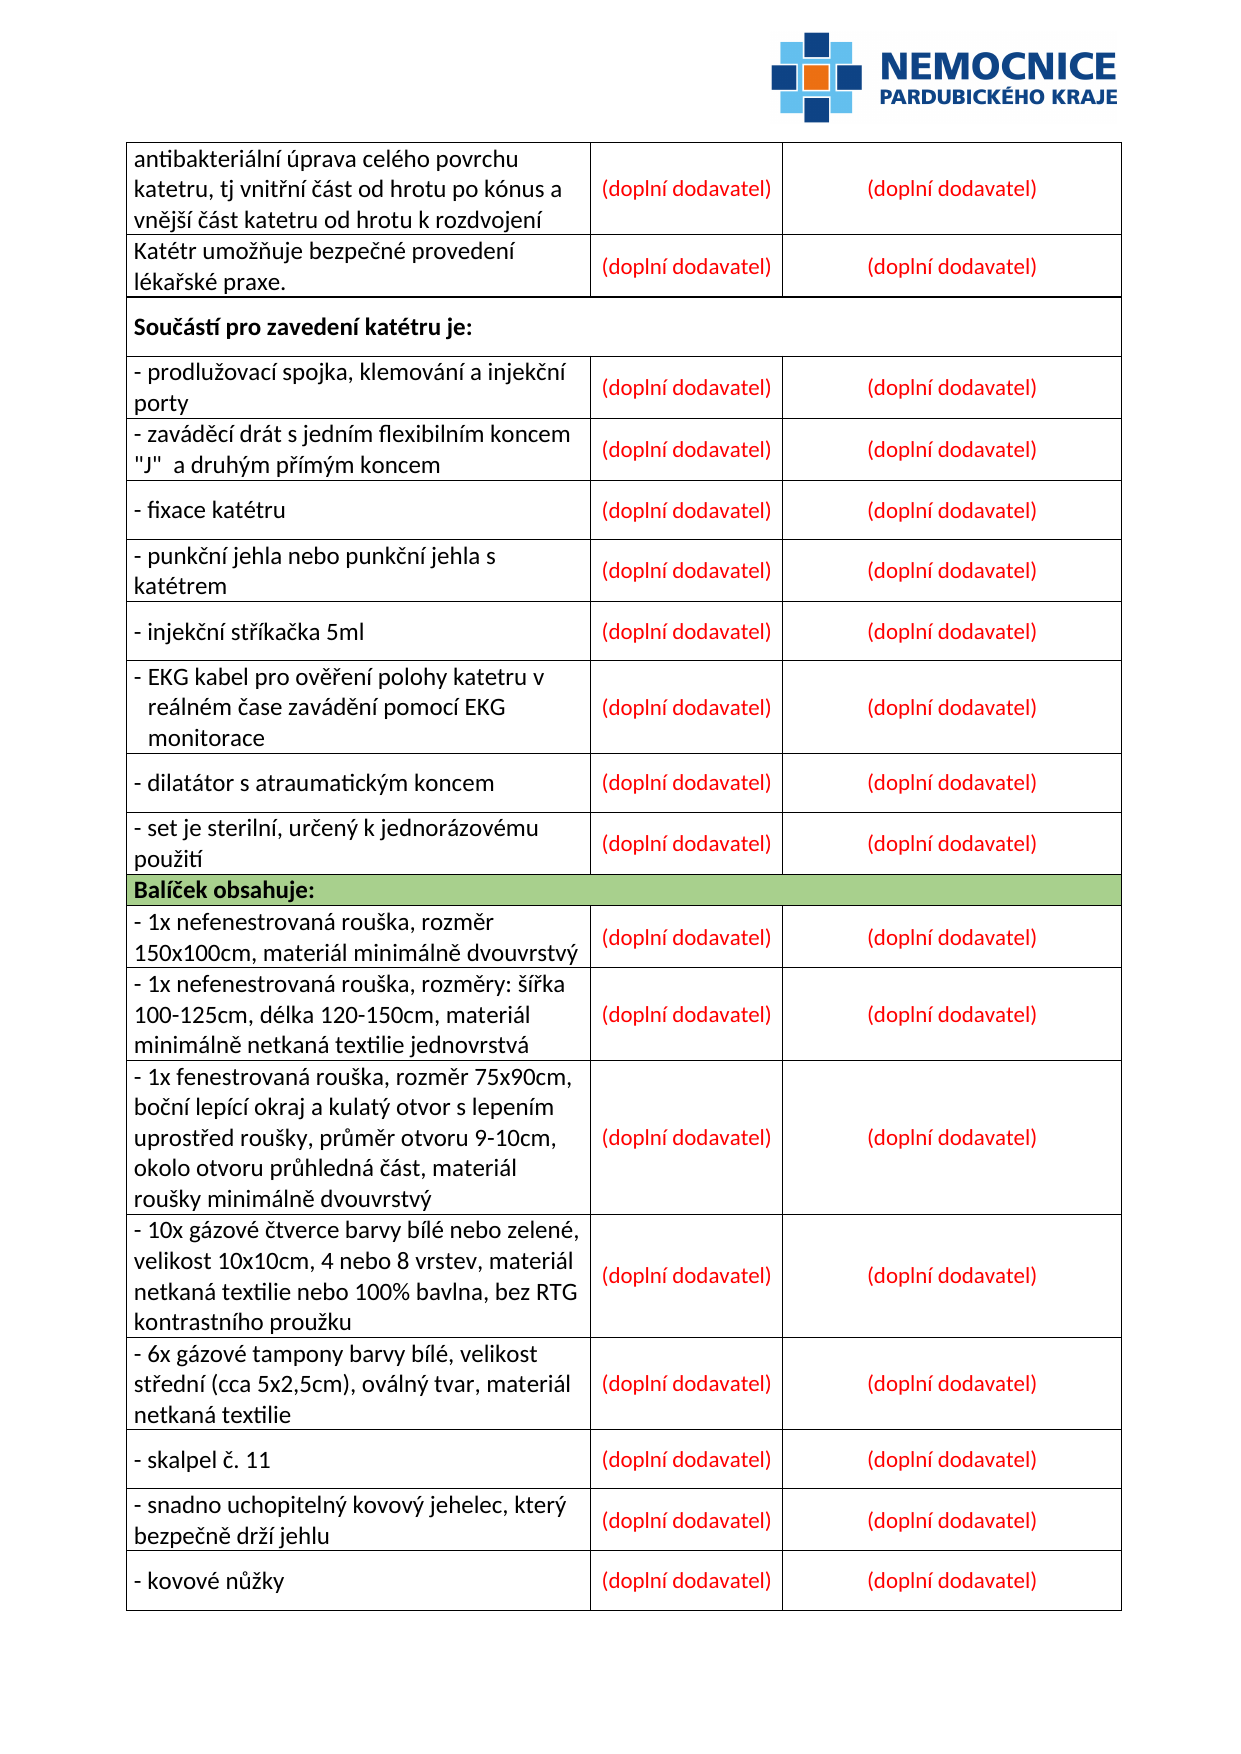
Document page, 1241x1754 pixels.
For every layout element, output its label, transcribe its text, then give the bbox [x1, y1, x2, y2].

table_cell (doplní dodavatel) [783, 540, 1121, 601]
table_cell antibakteriální úprava celého povrchu katetru, tj vnitřní část od hrotu po kónus a vnější část katetru od hrotu k rozdvojení [127, 143, 590, 234]
table_cell Součástí pro zavedení katétru je: [127, 298, 1121, 356]
table_cell Katétr umožňuje bezpečné provedení lékařské praxe. [127, 235, 590, 296]
table_cell (doplní dodavatel) [591, 1430, 782, 1488]
picture [770, 31, 1117, 124]
table_cell (doplní dodavatel) [783, 754, 1121, 812]
table_cell (doplní dodavatel) [783, 1489, 1121, 1550]
table_cell (doplní dodavatel) [591, 540, 782, 601]
table_cell - injekční stříkačka 5ml [127, 602, 590, 660]
table_cell (doplní dodavatel) [591, 602, 782, 660]
table_cell (doplní dodavatel) [591, 1215, 782, 1337]
table_cell (doplní dodavatel) [591, 1489, 782, 1550]
table_cell - 6x gázové tampony barvy bílé, velikost střední (cca 5x2,5cm), oválný tvar, materiál netkaná textilie [127, 1338, 590, 1429]
table_cell - 10x gázové čtverce barvy bílé nebo zelené, velikost 10x10cm, 4 nebo 8 vrstev, materiál netkaná textilie nebo 100% bavlna, bez RTG kontrastního proužku [127, 1215, 590, 1337]
table_cell - snadno uchopitelný kovový jehelec, který bezpečně drží jehlu [127, 1489, 590, 1550]
table_cell - skalpel č. 11 [127, 1430, 590, 1488]
table_cell - kovové nůžky [127, 1551, 590, 1609]
table_cell - 1x nefenestrovaná rouška, rozměr 150x100cm, materiál minimálně dvouvrstvý [127, 906, 590, 967]
table_cell (doplní dodavatel) [783, 661, 1121, 752]
table_cell (doplní dodavatel) [591, 813, 782, 874]
table_cell - 1x nefenestrovaná rouška, rozměry: šířka 100-125cm, délka 120-150cm, materiál minimálně netkaná textilie jednovrstvá [127, 968, 590, 1060]
table_cell (doplní dodavatel) [783, 235, 1121, 296]
table_cell (doplní dodavatel) [783, 481, 1121, 539]
table_cell EKG kabel pro ověření polohy katetru v reálném čase zavádění pomocí EKG monitorace [127, 661, 590, 752]
table_cell - fixace katétru [127, 481, 590, 539]
table_cell (doplní dodavatel) [783, 419, 1121, 480]
table_cell (doplní dodavatel) [783, 602, 1121, 660]
table_cell (doplní dodavatel) [783, 357, 1121, 418]
table_cell Balíček obsahuje: [127, 875, 1121, 905]
table_cell (doplní dodavatel) [783, 1430, 1121, 1488]
table_cell - zaváděcí drát s jedním flexibilním koncem "J" a druhým přímým koncem [127, 419, 590, 480]
table_cell - set je sterilní, určený k jednorázovému použití [127, 813, 590, 874]
table_cell (doplní dodavatel) [591, 1061, 782, 1213]
table_cell (doplní dodavatel) [783, 1061, 1121, 1213]
table_cell (doplní dodavatel) [591, 1551, 782, 1609]
table_cell (doplní dodavatel) [591, 235, 782, 296]
table_cell - punkční jehla nebo punkční jehla s katétrem [127, 540, 590, 601]
table_cell - prodlužovací spojka, klemování a injekční porty [127, 357, 590, 418]
table_cell (doplní dodavatel) [591, 419, 782, 480]
table_cell (doplní dodavatel) [783, 1551, 1121, 1609]
table_cell - dilatátor s atraumatickým koncem [127, 754, 590, 812]
table_cell (doplní dodavatel) [591, 481, 782, 539]
table_cell (doplní dodavatel) [783, 1215, 1121, 1337]
table_cell - 1x fenestrovaná rouška, rozměr 75x90cm, boční lepící okraj a kulatý otvor s lepením uprostřed roušky, průměr otvoru 9-10cm, okolo otvoru průhledná část, materiál roušky minimálně dvouvrstvý [127, 1061, 590, 1213]
table_cell (doplní dodavatel) [591, 1338, 782, 1429]
table_cell (doplní dodavatel) [783, 906, 1121, 967]
table_cell (doplní dodavatel) [591, 968, 782, 1060]
table_cell (doplní dodavatel) [783, 1338, 1121, 1429]
table_cell (doplní dodavatel) [591, 143, 782, 234]
table_cell (doplní dodavatel) [591, 906, 782, 967]
table_cell (doplní dodavatel) [591, 357, 782, 418]
table_cell (doplní dodavatel) [783, 813, 1121, 874]
table_cell (doplní dodavatel) [783, 143, 1121, 234]
table_cell (doplní dodavatel) [591, 661, 782, 752]
table_cell (doplní dodavatel) [783, 968, 1121, 1060]
table_cell (doplní dodavatel) [591, 754, 782, 812]
